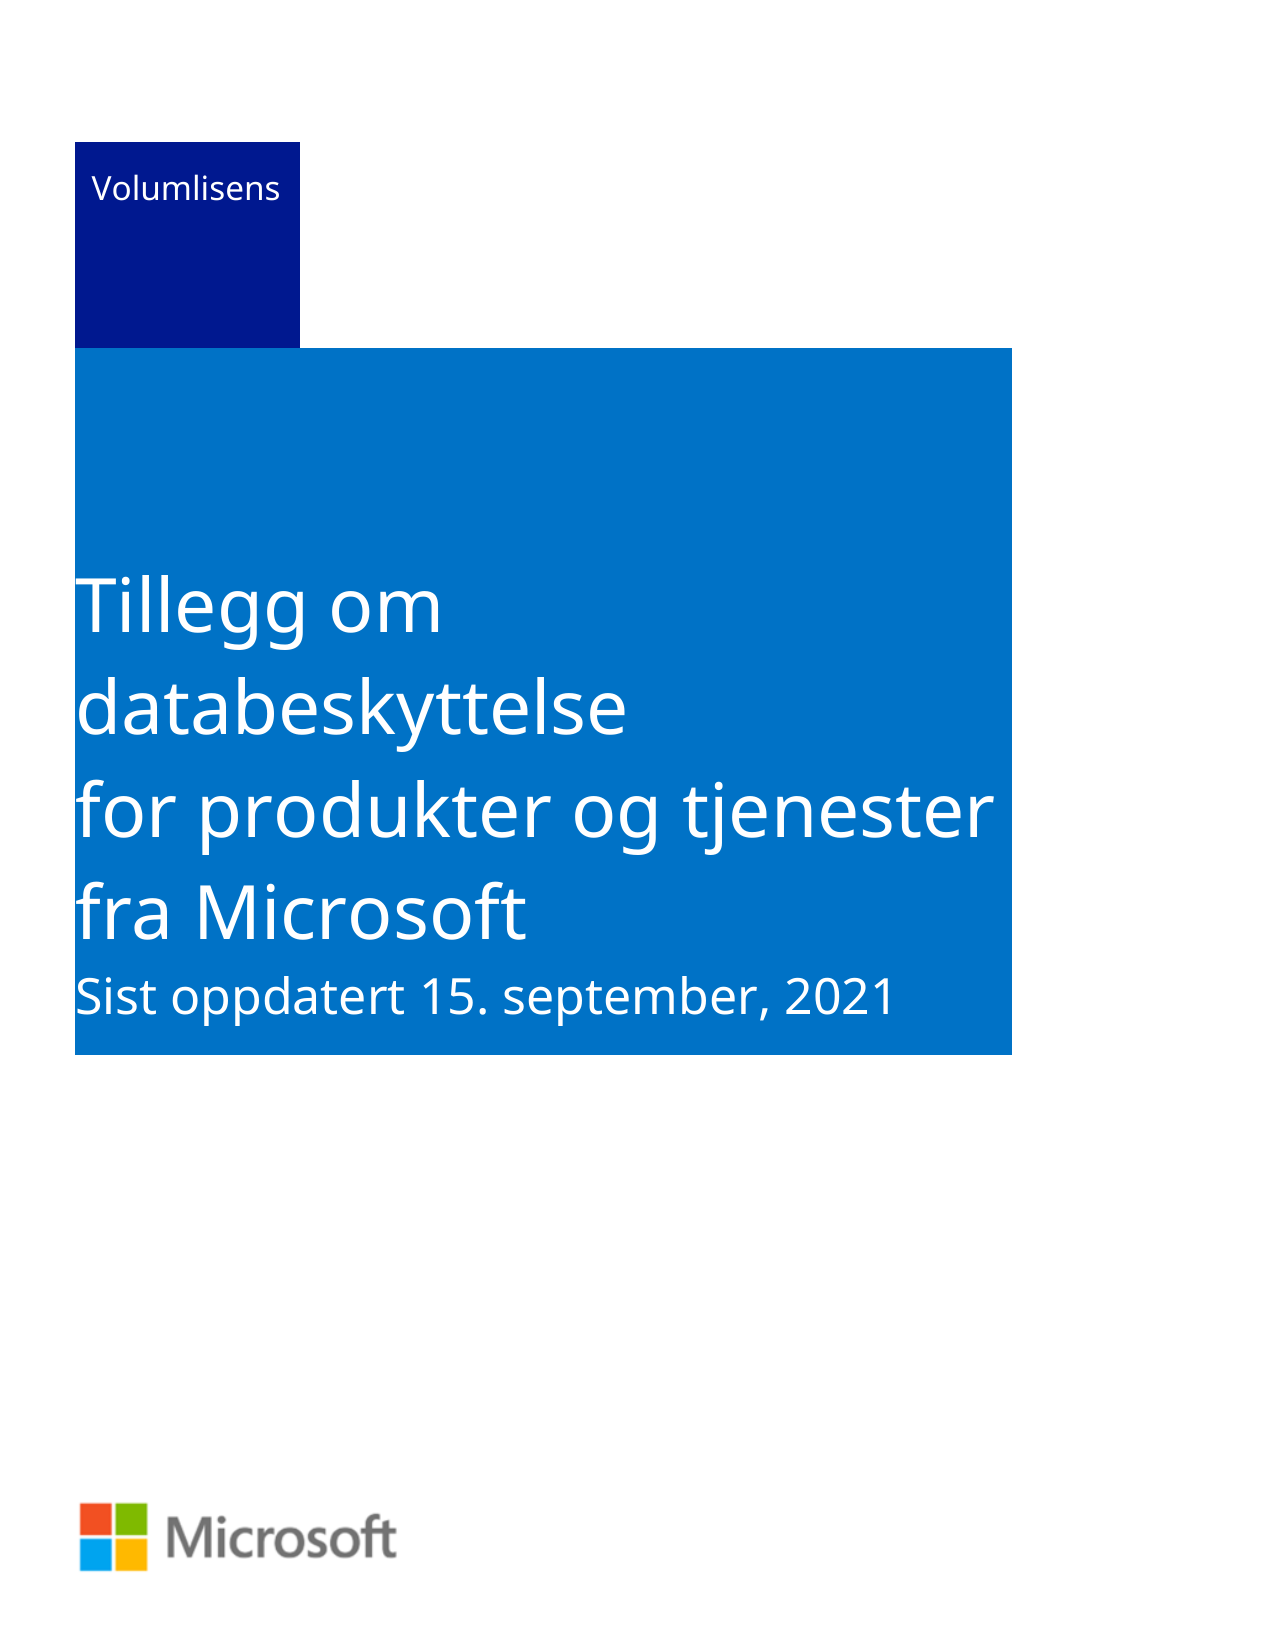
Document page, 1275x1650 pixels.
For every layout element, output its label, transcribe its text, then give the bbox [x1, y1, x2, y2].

list Tillegg om databeskyttelse for produkter og tjenester fra Microsoft [75, 552, 1012, 961]
picture [75, 1500, 403, 1575]
list Sist oppdatert 15. september, 2021 [75, 961, 1012, 1029]
list Volumlisens [75, 165, 300, 211]
